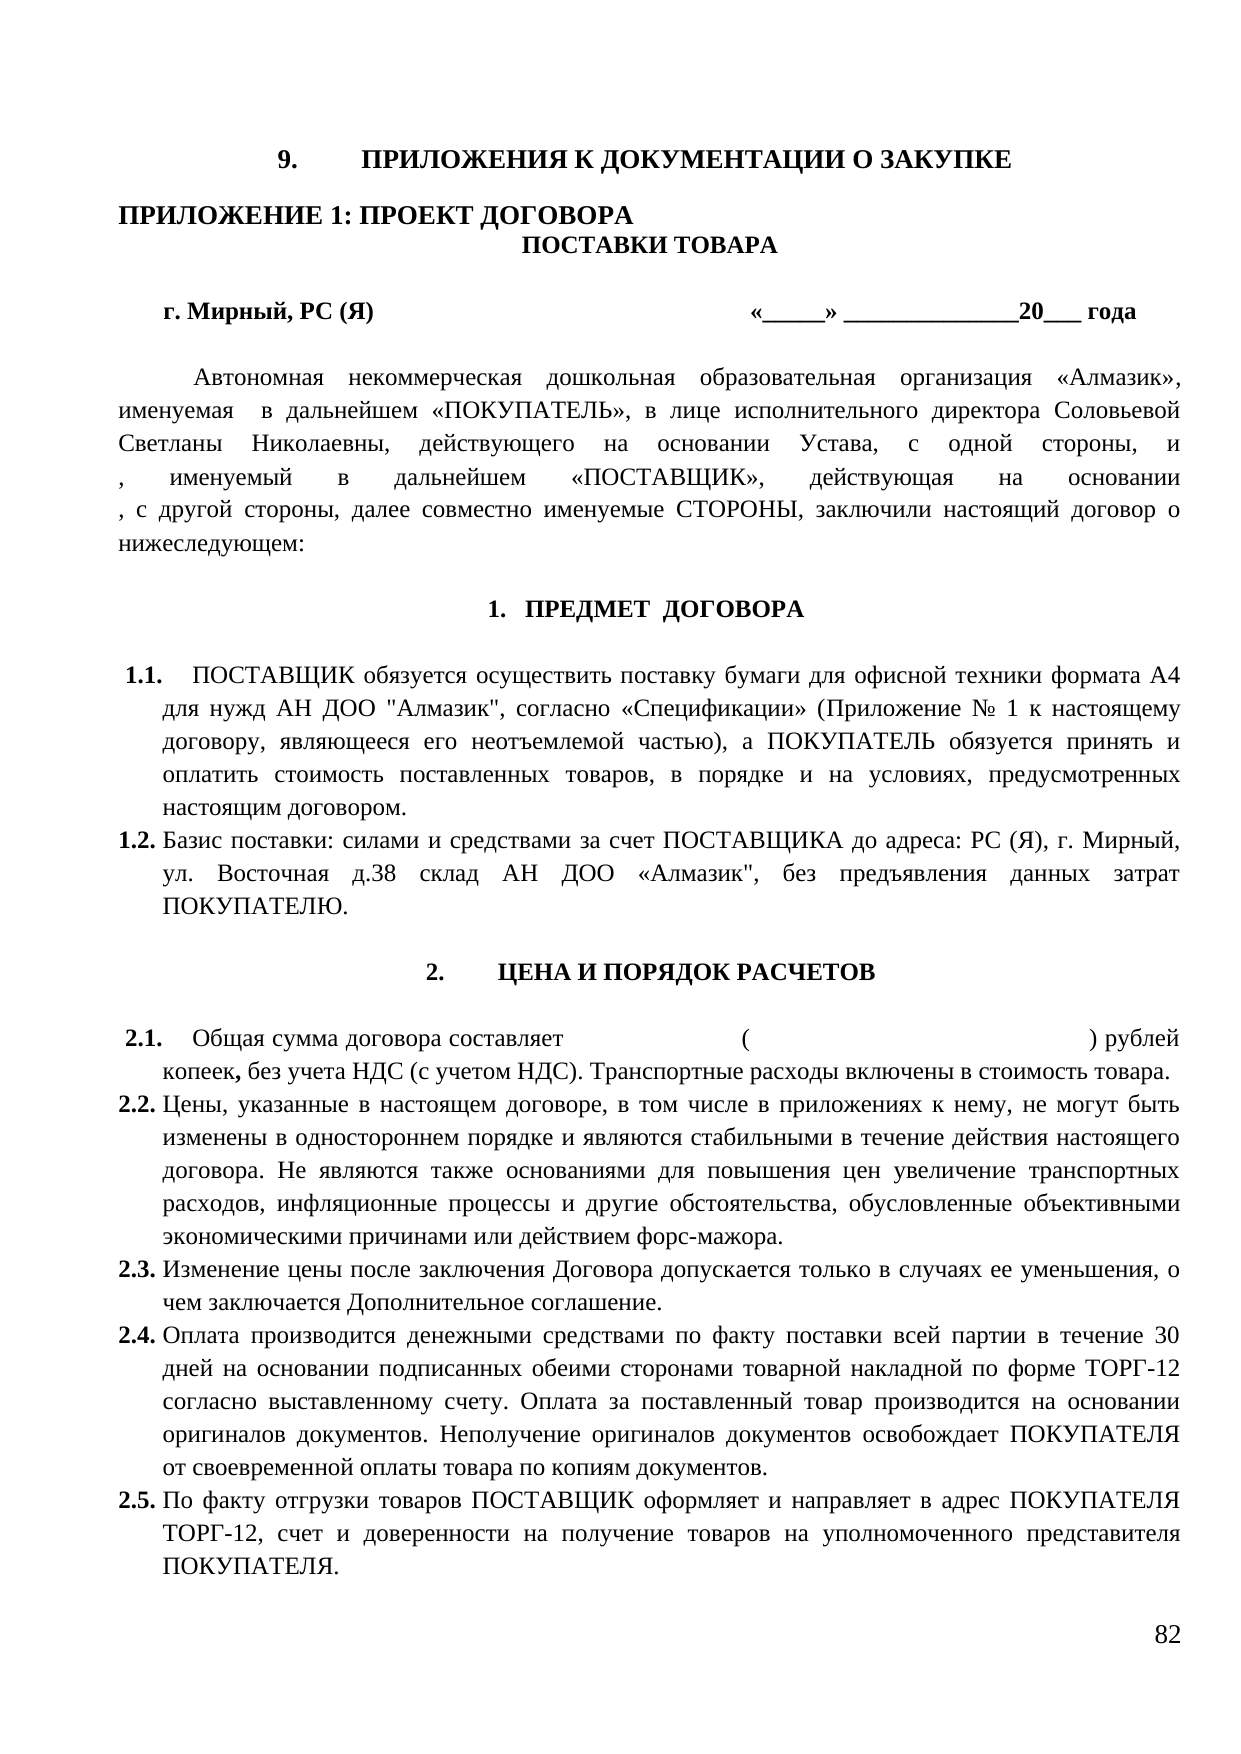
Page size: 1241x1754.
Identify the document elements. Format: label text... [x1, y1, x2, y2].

text Приложения к документации о закупке [118, 143, 1181, 174]
text г. Мирный, РС (Я) «_____» ______________20___ года [118, 296, 1181, 325]
list Изменение цены после заключения Договора допускается только в случаях ее уменьшения, о чем заключается Дополнительное соглашение. [118, 1254, 1181, 1316]
text ПОСТАВКИ ТОВАРА [118, 230, 1181, 259]
list Базис поставки: силами и средствами за счет ПОСТАВЩИКА до адреса: РС (Я), г. Мирный, ул. Восточная д.38 склад АН ДОО «Алмазик", без предъявления данных затрат ПОКУПАТЕЛЮ. [118, 825, 1181, 919]
list По факту отгрузки товаров ПОСТАВЩИК оформляет и направляет в адрес ПОКУПАТЕЛЯ ТОРГ-12, счет и доверенности на получение товаров на уполномоченного представителя ПОКУПАТЕЛЯ. [118, 1485, 1181, 1580]
list ПОСТАВЩИК обязуется осуществить поставку бумаги для офисной техники формата А4 для нужд АН ДОО "Алмазик", согласно «Спецификации» (Приложение № 1 к настоящему договору, являющееся его неотъемлемой частью), а ПОКУПАТЕЛЬ обязуется принять и оплатить стоимость поставленных товаров, в порядке и на условиях, предусмотренных настоящим договором. [125, 660, 1181, 821]
list Оплата производится денежными средствами по факту поставки всей партии в течение 30 дней на основании подписанных обеими сторонами товарной накладной по форме ТОРГ-12 согласно выставленному счету. Оплата за поставленный товар производится на основании оригиналов документов. Неполучение оригиналов документов освобождает ПОКУПАТЕЛЯ от своевременной оплаты товара по копиям документов. [118, 1320, 1181, 1481]
text Автономная некоммерческая дошкольная образовательная организация «Алмазик», именуемая в дальнейшем «ПОКУПАТЕЛЬ», в лице исполнительного директора Соловьевой Светланы Николаевны, действующего на основании Устава, с одной стороны, и , именуемый в дальнейшем «ПОСТАВЩИК», действующая на основании , с другой стороны, далее совместно именуемые СТОРОНЫ, заключили настоящий договор о нижеследующем: [118, 362, 1181, 556]
list ЦЕНА И ПОРЯДОК РАСЧЕТОВ [119, 957, 1181, 986]
list Общая сумма договора составляет ( ) рублей копеек, без учета НДС (с учетом НДС). Транспортные расходы включены в стоимость товара. [125, 1023, 1181, 1085]
list ПРЕДМЕТ ДОГОВОРА [110, 594, 1181, 622]
list ПРИЛОЖЕНИЕ 1: ПРОЕКТ ДОГОВОРА [118, 199, 1181, 230]
list Цены, указанные в настоящем договоре, в том числе в приложениях к нему, не могут быть изменены в одностороннем порядке и являются стабильными в течение действия настоящего договора. Не являются также основаниями для повышения цен увеличение транспортных расходов, инфляционные процессы и другие обстоятельства, обусловленные объективными экономическими причинами или действием форс-мажора. [118, 1089, 1181, 1250]
